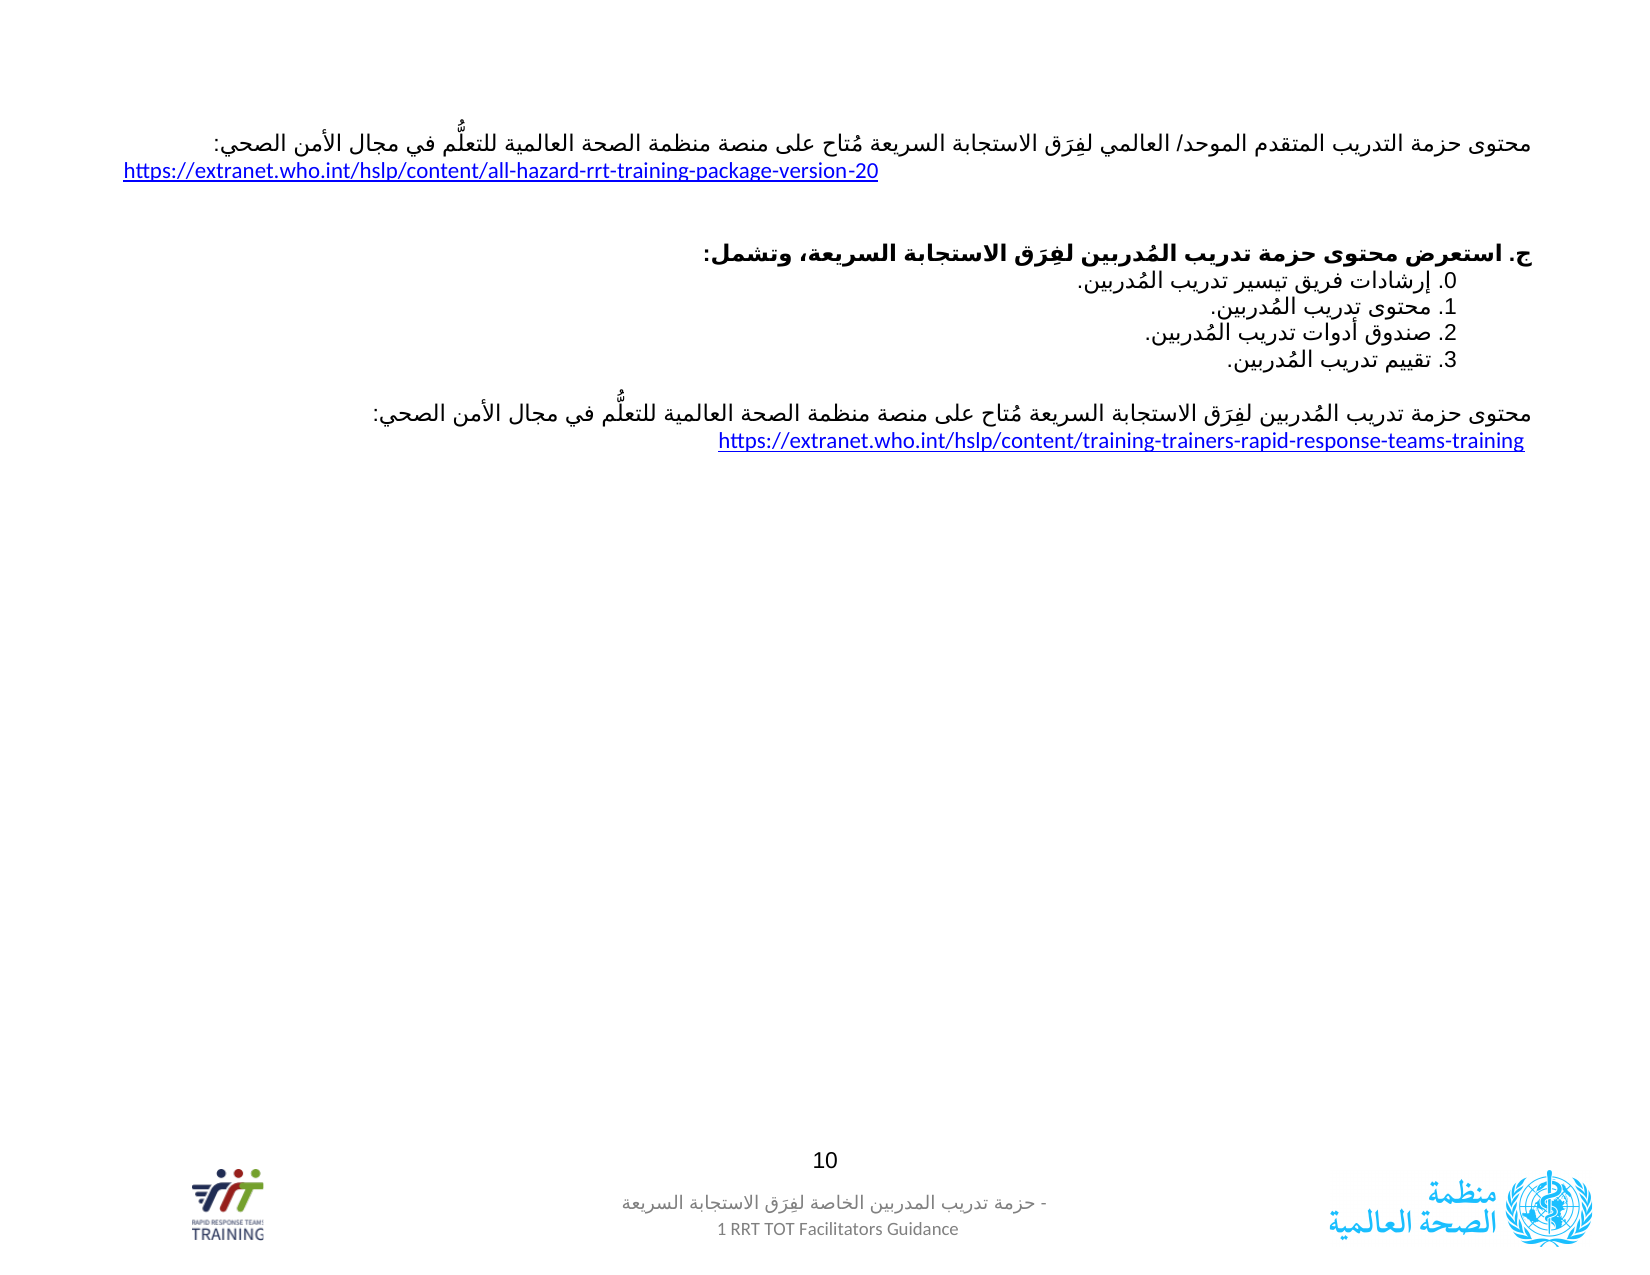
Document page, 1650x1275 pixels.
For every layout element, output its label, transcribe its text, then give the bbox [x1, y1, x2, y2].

text 1. محتوى تدريب المُدربين. [118, 293, 1457, 319]
text 0. إرشادات فريق تيسير تدريب المُدربين. [118, 267, 1532, 293]
text https://extranet.who.int/hslp/content/training-trainers-rapid-response-teams-training [118, 426, 1532, 454]
text محتوى حزمة تدريب المُدربين لفِرَق الاستجابة السريعة مُتاح على منصة منظمة الصحة العالمية للتعلُّم في مجال الأمن الصحي: [118, 400, 1532, 426]
picture [1329, 1170, 1593, 1247]
text https://extranet.who.int/hslp/content/all-hazard-rrt-training-package-version-20 [118, 156, 1532, 184]
text 3. تقييم تدريب المُدربين. [118, 346, 1457, 372]
text محتوى حزمة التدريب المتقدم الموحد/ العالمي لفِرَق الاستجابة السريعة مُتاح على منصة منظمة الصحة العالمية للتعلُّم في مجال الأمن الصحي: [118, 130, 1532, 156]
text 2. صندوق أدوات تدريب المُدربين. [118, 319, 1457, 346]
text ج. استعرض محتوى حزمة تدريب المُدربين لفِرَق الاستجابة السريعة، وتشمل: [118, 240, 1532, 267]
